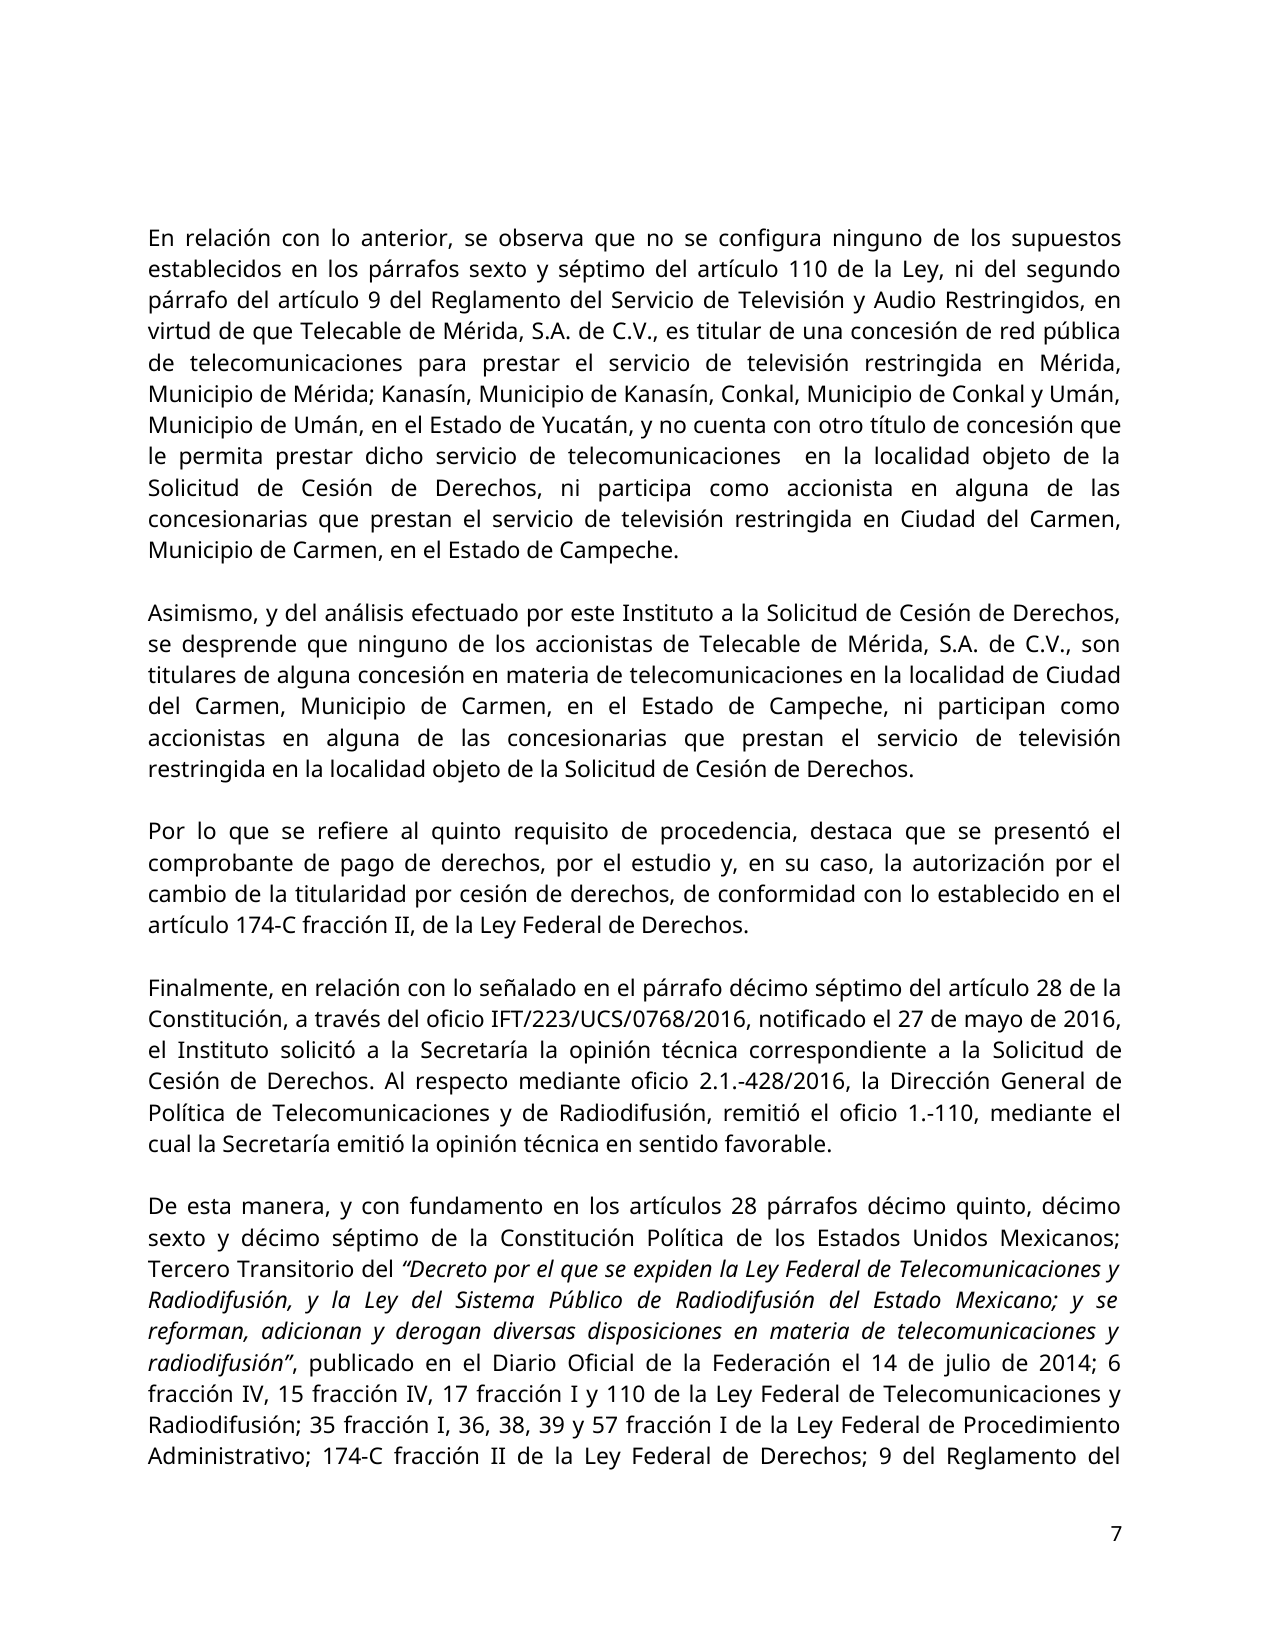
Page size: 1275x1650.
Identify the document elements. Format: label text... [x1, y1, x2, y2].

text En relación con lo anterior, se observa que no se configura ninguno de los supuestos establecidos en los párrafos sexto y séptimo del artículo 110 de la Ley, ni del segundo párrafo del artículo 9 del Reglamento del Servicio de Televisión y Audio Restringidos, en virtud de que Telecable de Mérida, S.A. de C.V., es titular de una concesión de red pública de telecomunicaciones para prestar el servicio de televisión restringida en Mérida, Municipio de Mérida; Kanasín, Municipio de Kanasín, Conkal, Municipio de Conkal y Umán, Municipio de Umán, en el Estado de Yucatán, y no cuenta con otro título de concesión que le permita prestar dicho servicio de telecomunicaciones en la localidad objeto de la Solicitud de Cesión de Derechos, ni participa como accionista en alguna de las concesionarias que prestan el servicio de televisión restringida en Ciudad del Carmen, Municipio de Carmen, en el Estado de Campeche. [148, 222, 1122, 565]
text Por lo que se refiere al quinto requisito de procedencia, destaca que se presentó el comprobante de pago de derechos, por el estudio y, en su caso, la autorización por el cambio de la titularidad por cesión de derechos, de conformidad con lo establecido en el artículo 174-C fracción II, de la Ley Federal de Derechos. [148, 815, 1122, 940]
text Asimismo, y del análisis efectuado por este Instituto a la Solicitud de Cesión de Derechos, se desprende que ninguno de los accionistas de Telecable de Mérida, S.A. de C.V., son titulares de alguna concesión en materia de telecomunicaciones en la localidad de Ciudad del Carmen, Municipio de Carmen, en el Estado de Campeche, ni participan como accionistas en alguna de las concesionarias que prestan el servicio de televisión restringida en la localidad objeto de la Solicitud de Cesión de Derechos. [148, 597, 1122, 784]
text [148, 1190, 1122, 1472]
text Finalmente, en relación con lo señalado en el párrafo décimo séptimo del artículo 28 de la Constitución, a través del oficio IFT/223/UCS/0768/2016, notificado el 27 de mayo de 2016, el Instituto solicitó a la Secretaría la opinión técnica correspondiente a la Solicitud de Cesión de Derechos. Al respecto mediante oficio 2.1.-428/2016, la Dirección General de Política de Telecomunicaciones y de Radiodifusión, remitió el oficio 1.-110, mediante el cual la Secretaría emitió la opinión técnica en sentido favorable. [148, 972, 1122, 1159]
